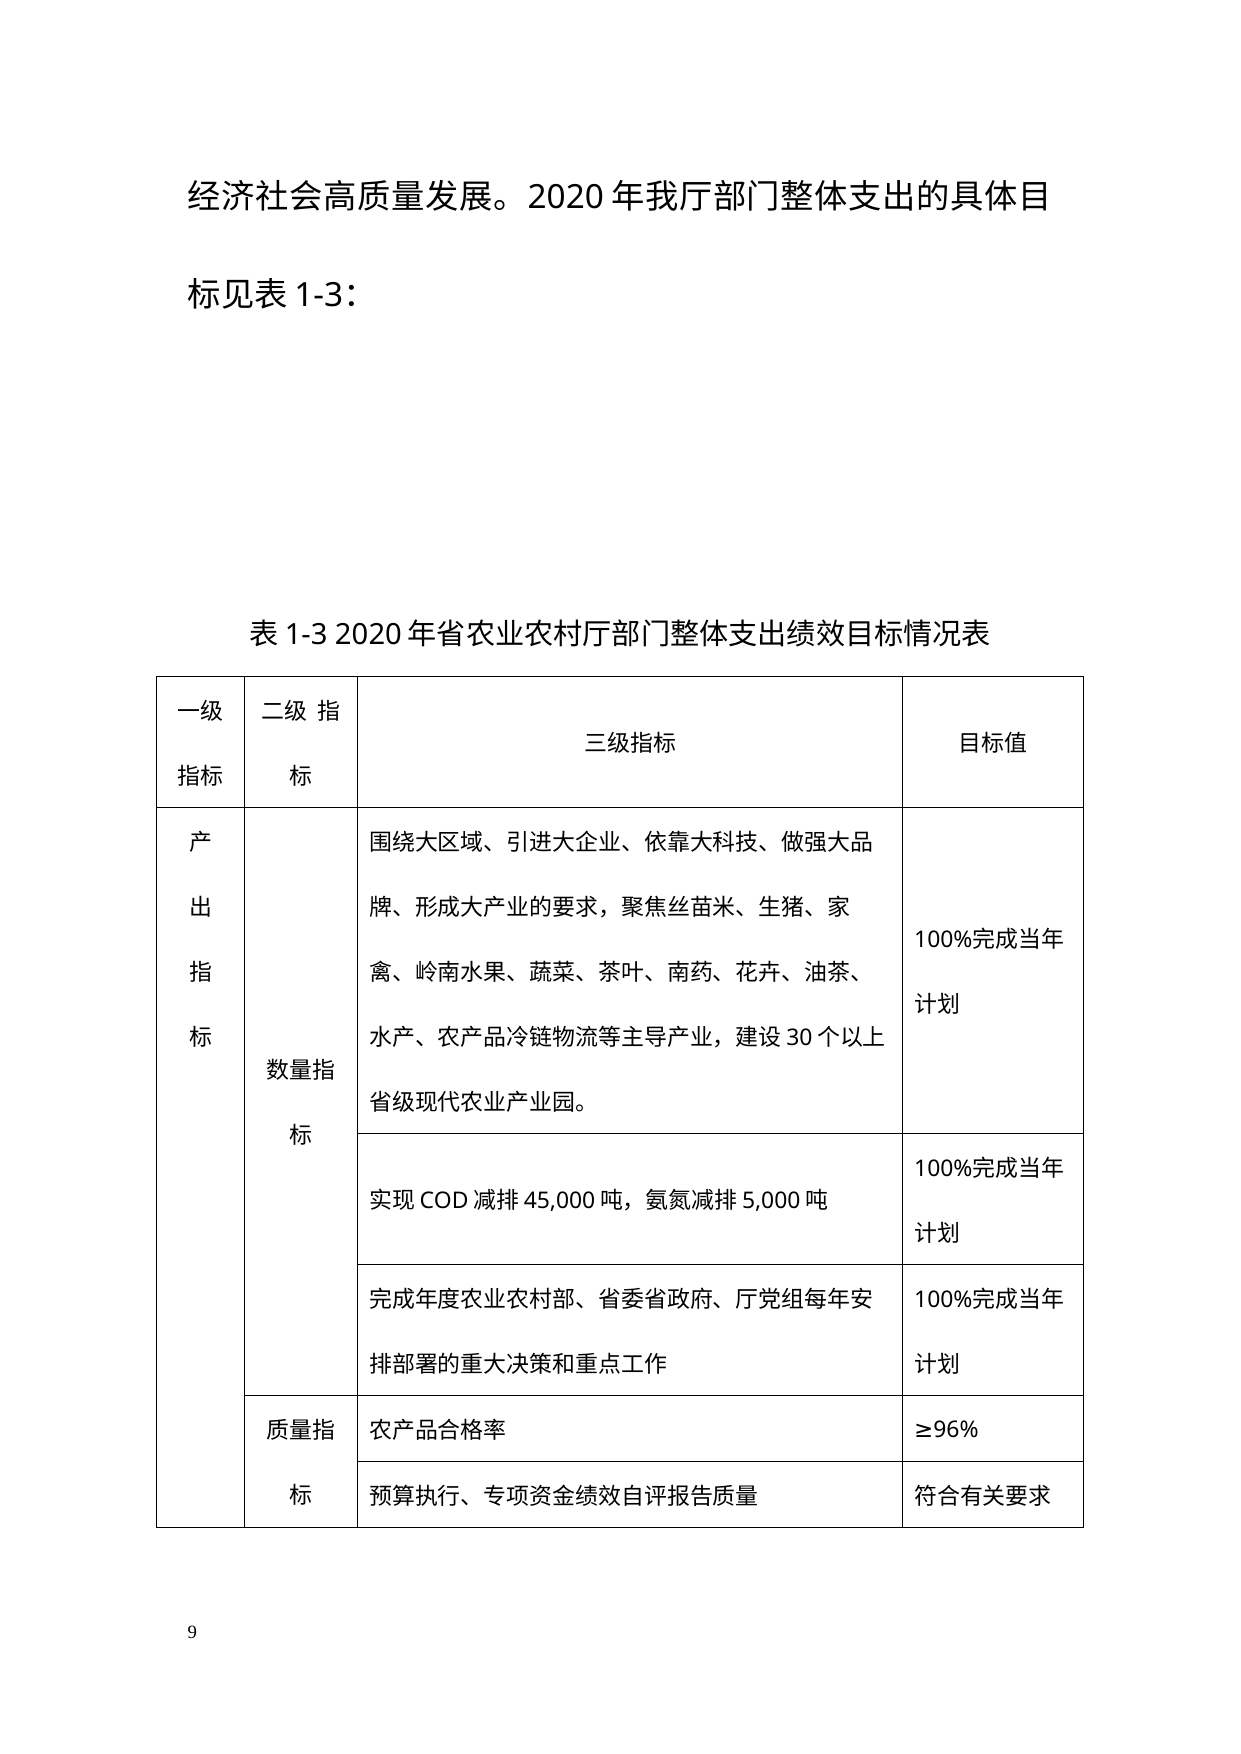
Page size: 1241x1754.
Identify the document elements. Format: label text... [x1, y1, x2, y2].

table_cell 100%完成当年计划 [903, 808, 1083, 1133]
table_header 三级指标 [358, 677, 902, 807]
table_cell ≥96% [903, 1396, 1083, 1461]
table_header 二级 指标 [245, 677, 357, 807]
table_header 目标值 [903, 677, 1083, 807]
table_cell 质量指标 [245, 1396, 357, 1527]
table_cell 预算执行、专项资金绩效自评报告质量 [358, 1462, 902, 1527]
table_cell 完成年度农业农村部、省委省政府、厅党组每年安排部署的重大决策和重点工作 [358, 1265, 902, 1395]
table_cell 实现COD减排45,000吨，氨氮减排5,000吨 [358, 1134, 902, 1264]
table_cell 符合有关要求 [903, 1462, 1083, 1527]
table_cell 100%完成当年计划 [903, 1265, 1083, 1395]
text 表1-3 2020年省农业农村厅部门整体支出绩效目标情况表 [187, 599, 1053, 664]
table_header 一级 指标 [157, 677, 244, 807]
table_cell 产 出 指 标 [157, 808, 244, 1527]
table_cell 数量指标 [245, 808, 357, 1395]
table_cell 围绕大区域、引进大企业、依靠大科技、做强大品牌、形成大产业的要求，聚焦丝苗米、生猪、家禽、岭南水果、蔬菜、茶叶、南药、花卉、油茶、水产、农产品冷链物流等主导产业，建设30个以上省级现代农业产业园。 [358, 808, 902, 1133]
table_cell 农产品合格率 [358, 1396, 902, 1461]
table_cell 100%完成当年计划 [903, 1134, 1083, 1264]
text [187, 162, 1053, 324]
